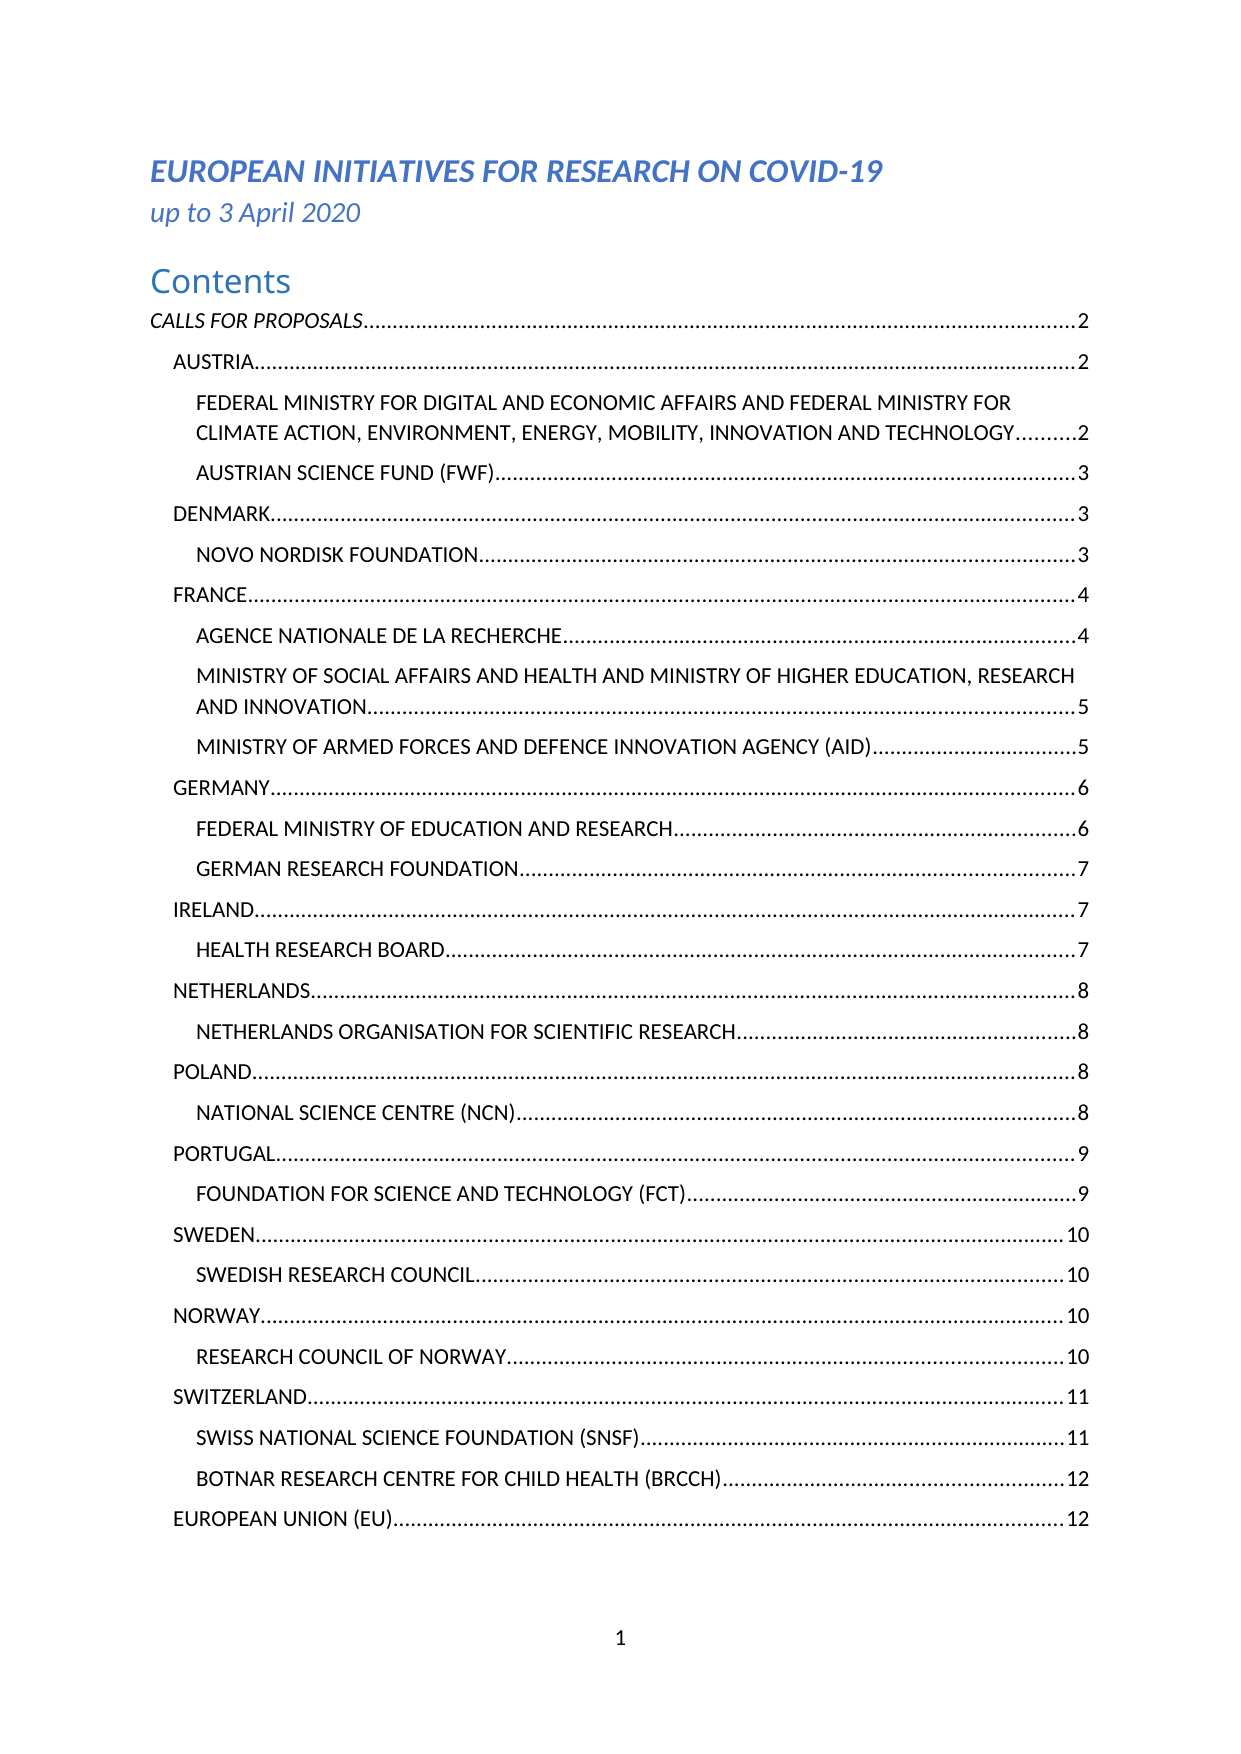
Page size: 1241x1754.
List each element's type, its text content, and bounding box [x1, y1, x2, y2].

text up to 3 April 2020 [150, 194, 1090, 229]
text EUROPEAN INITIATIVES FOR RESEARCH ON COVID-19 [150, 150, 1090, 191]
